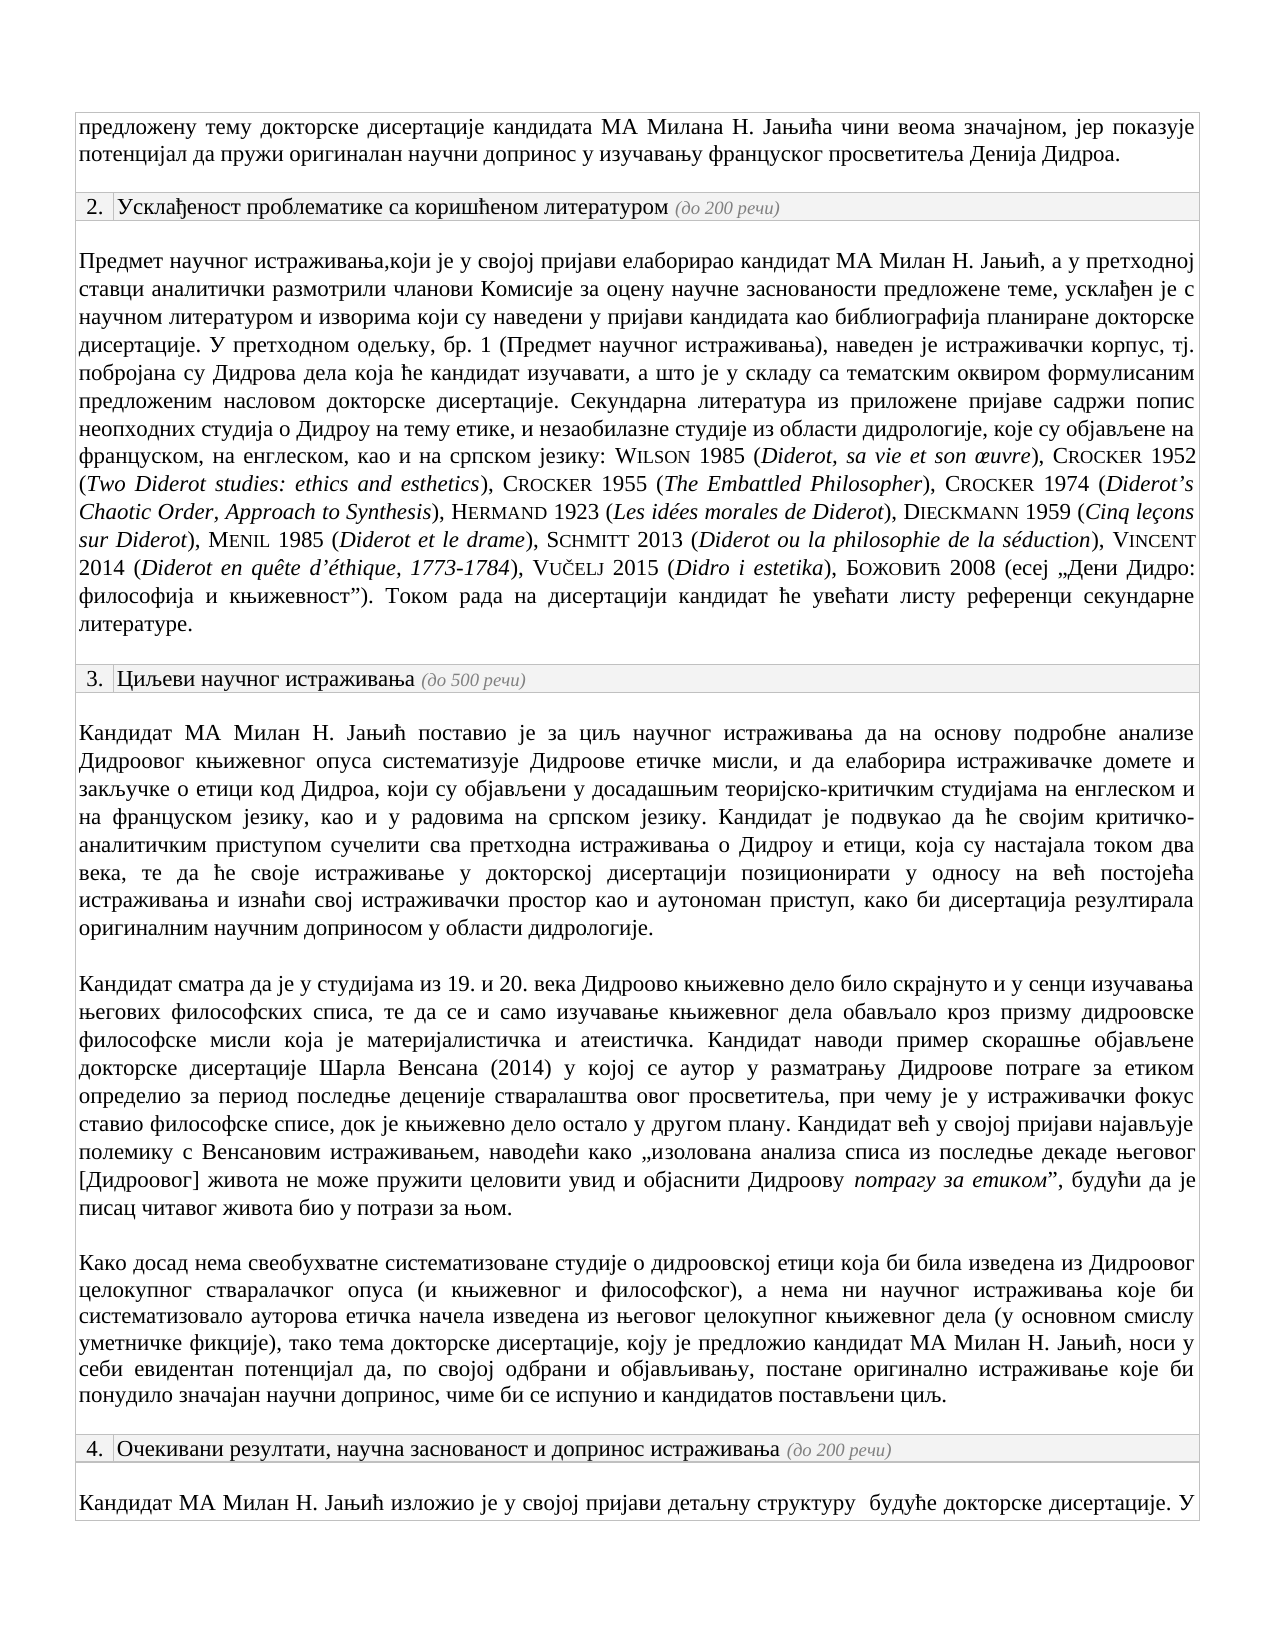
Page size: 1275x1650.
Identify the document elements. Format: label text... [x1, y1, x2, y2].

table_cell 4. [76, 1435, 113, 1461]
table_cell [76, 1463, 1199, 1520]
table_cell Предмет научног истраживања,који је у својој пријави елаборирао кандидат МА Милан Н. Јањић, а у претходној ставци аналитички размотрили чланови Комисије за оцену научне заснованости предложене теме, усклађен је с научном литературом и изворима који су наведени у пријави кандидата као библиографија планиране докторске дисертације. У претходном одељку, бр. 1 (Предмет научног истраживања), наведен је истраживачки корпус, тј. побројана су Дидрова дела која ће кандидат изучавати, а што је у складу са тематским оквиром формулисаним предложеним насловом докторске дисертације. Секундарна литература из приложене пријаве садржи попис неопходних студија о Дидроу на тему етике, и незаобилазне студије из области дидрологије, које су објављене на француском, на енглеском, као и на српском језику: Wilson 1985 (Diderot, sa vie et son œuvre), Crocker 1952 (Two Diderot studies: ethics and esthetics), Crocker 1955 (The Embattled Philosopher), Crocker 1974 (Diderot’s Chaotic Order, Approach to Synthesis), Hermand 1923 (Les idées morales de Diderot), Dieckmann 1959 (Cinq leçons sur Diderot), Menil 1985 (Diderot et le drame), Schmitt 2013 (Diderot ou la philosophie de la séduction), Vincent 2014 (Diderot en quête d’éthique, 1773-1784), Vučelj 2015 (Didro i estetika), Божовић 2008 (есеј „Дени Дидро: философија и књижевност”). Током рада на дисертацији кандидат ће увећати листу референци секундарне литературе. [76, 221, 1199, 664]
table_cell 3. [76, 665, 113, 692]
table_cell Циљеви научног истраживања (до 500 речи) [114, 665, 1199, 692]
table_cell Очекивани резултати, научна заснованост и допринос истраживања (до 200 речи) [114, 1435, 1199, 1461]
table_cell Усклађеност проблематике са коришћеном литературом (до 200 речи) [114, 193, 1199, 220]
table_cell Кандидат МА Милан Н. Јањић поставио је за циљ научног истраживања да на основу подробне анализе Дидроовог књижевног опуса систематизује Дидроове етичке мисли, и да елаборира истраживачке домете и закључке о етици код Дидроа, који су објављени у досадашњим теоријско-критичким студијама на енглеском и на француском језику, као и у радовима на српском језику. Кандидат је подвукао да ће својим критичко-аналитичким приступом сучелити сва претходна истраживања о Дидроу и етици, која су настајала током два века, те да ће своје истраживање у докторској дисертацији позиционирати у односу на већ постојећа истраживања и изнаћи свој истраживачки простор као и аутономан приступ, како би дисертација резултирала оригиналним научним доприносом у области дидрологије. Кандидат сматра да је у студијама из 19. и 20. века Дидроово књижевно дело било скрајнуто и у сенци изучавања његових философских списа, те да се и само изучавање књижевног дела обављало кроз призму дидроовске философске мисли која је материјалистичка и атеистичка. Кандидат наводи пример скорашње објављене докторске дисертације Шарла Венсана (2014) у којој се аутор у разматрању Дидроове потраге за етиком определио за период последње деценије стваралаштва овог просветитеља, при чему је у истраживачки фокус ставио философске списе, док је књижевно дело остало у другом плану. Кандидат већ у својој пријави најављује полемику с Венсановим истраживањем, наводећи како „изолована анализа списа из последње декаде његовог [Дидроовог] живота не може пружити целовити увид и објаснити Дидроову потрагу за етиком”, будући да је писац читавог живота био у потрази за њом. Како досад нема свеобухватне систематизоване студије о дидроовској етици која би била изведена из Дидроовог целокупног стваралачког опуса (и књижевног и философског), а нема ни научног истраживања које би систематизовало ауторова етичка начела изведена из његовог целокупног књижевног дела (у основном смислу уметничке фикције), тако тема докторске дисертације, коју је предложио кандидат МА Милан Н. Јањић, носи у себи евидентан потенцијал да, по својој одбрани и објављивању, постане оригинално истраживање које би понудило значајан научни допринос, чиме би се испунио и кандидатов постављени циљ. [76, 693, 1199, 1434]
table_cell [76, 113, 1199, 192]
table_cell 2. [76, 193, 113, 220]
